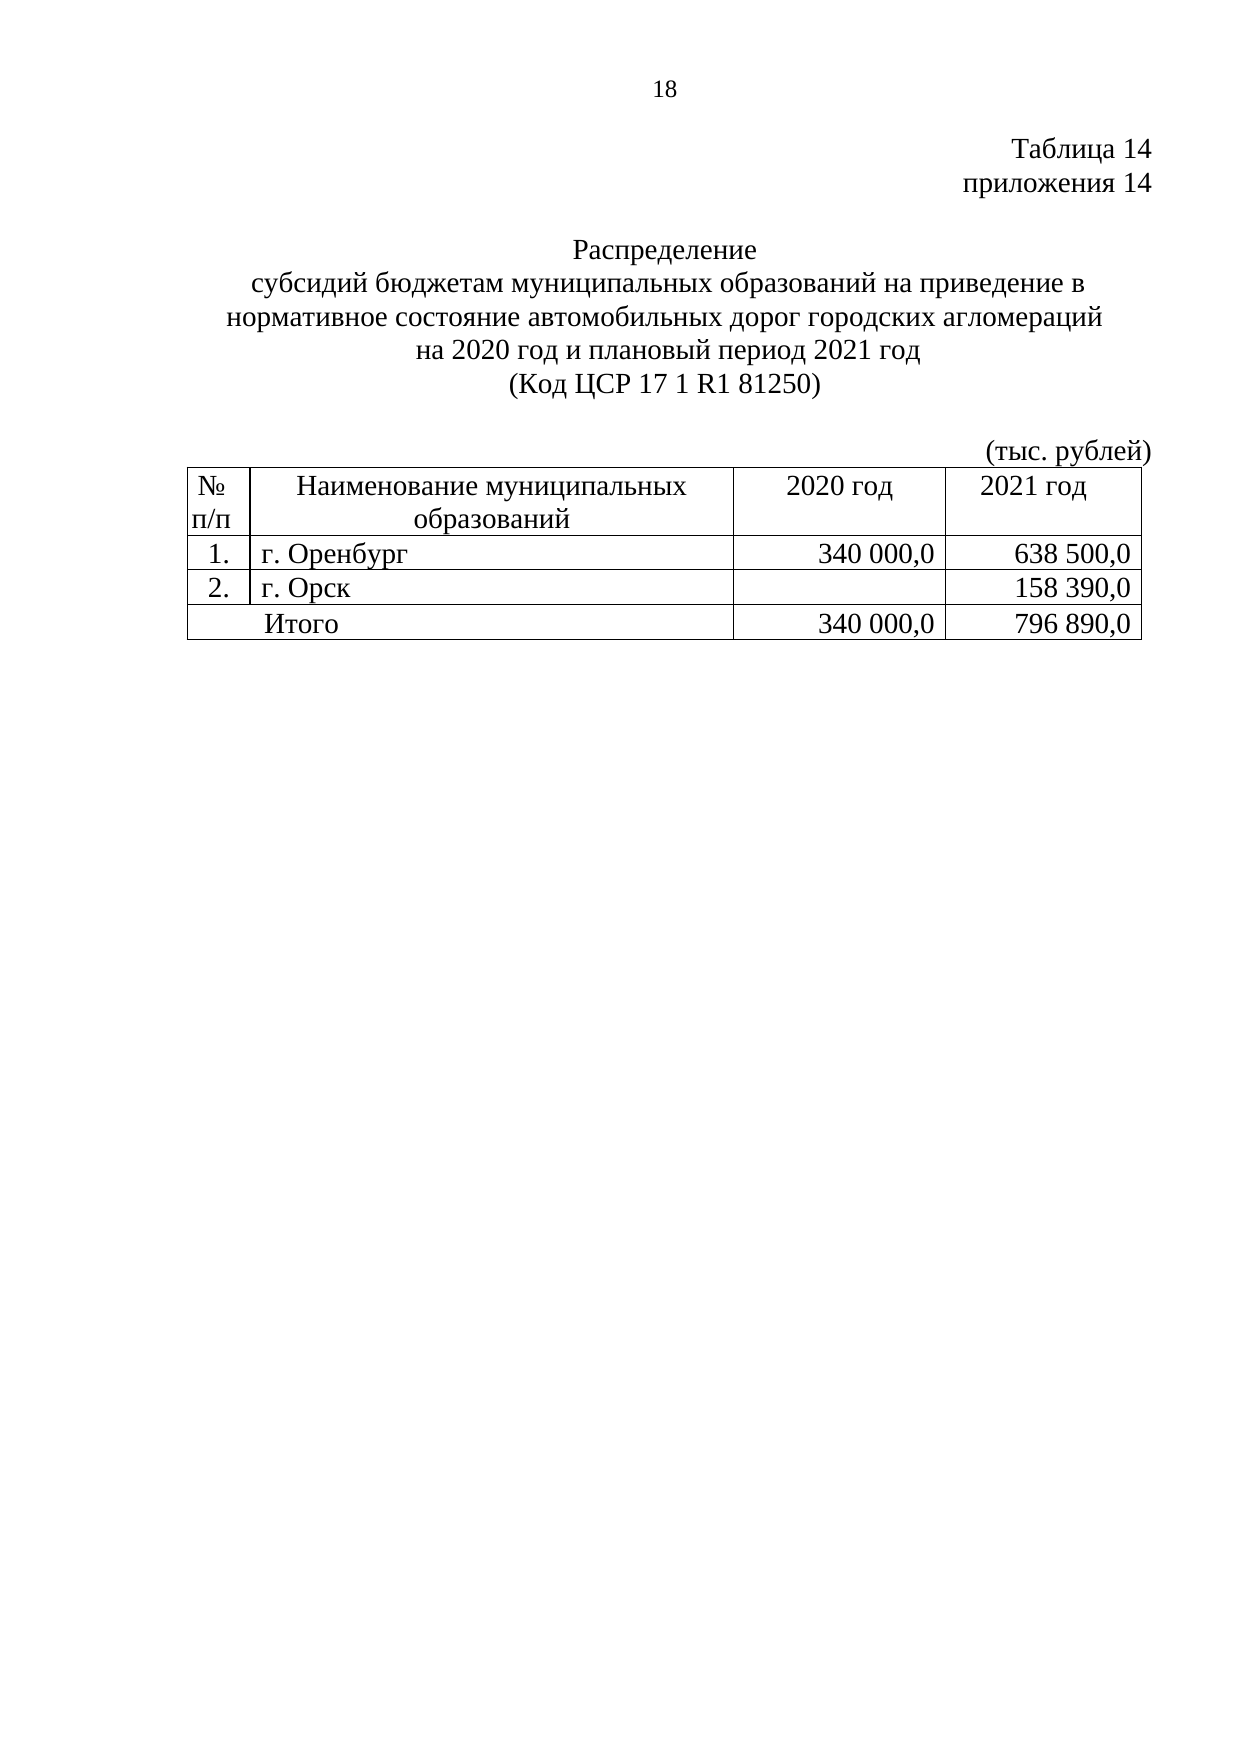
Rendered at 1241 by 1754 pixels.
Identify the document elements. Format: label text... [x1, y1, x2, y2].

table_header Наименование муниципальных образований [251, 468, 733, 535]
text Распределение [177, 232, 1152, 265]
table_header 2020 год [734, 468, 945, 535]
table_cell 638 500,0 [946, 536, 1141, 569]
table_cell [734, 570, 945, 604]
table_cell г. Оренбург [251, 536, 733, 569]
table_cell 2. [188, 570, 249, 604]
table_cell 796 890,0 [946, 605, 1141, 639]
text на 2020 год и плановый период 2021 год [177, 332, 1152, 366]
text Таблица 14 [177, 131, 1152, 165]
table_header № п/п [188, 468, 249, 535]
table_cell 1. [188, 536, 249, 569]
table_cell 340 000,0 [734, 605, 945, 639]
table_cell Итого [188, 605, 733, 639]
text приложения 14 [177, 165, 1152, 198]
table_cell 158 390,0 [946, 570, 1141, 604]
text (Код ЦСР 17 1 R1 81250) [177, 366, 1152, 399]
table_cell г. Орск [251, 570, 733, 604]
text (тыс. рублей) [177, 433, 1152, 467]
table_cell 340 000,0 [734, 536, 945, 569]
table_header 2021 год [946, 468, 1141, 535]
text субсидий бюджетам муниципальных образований на приведение в нормативное состояние автомобильных дорог городских агломераций [177, 265, 1152, 332]
